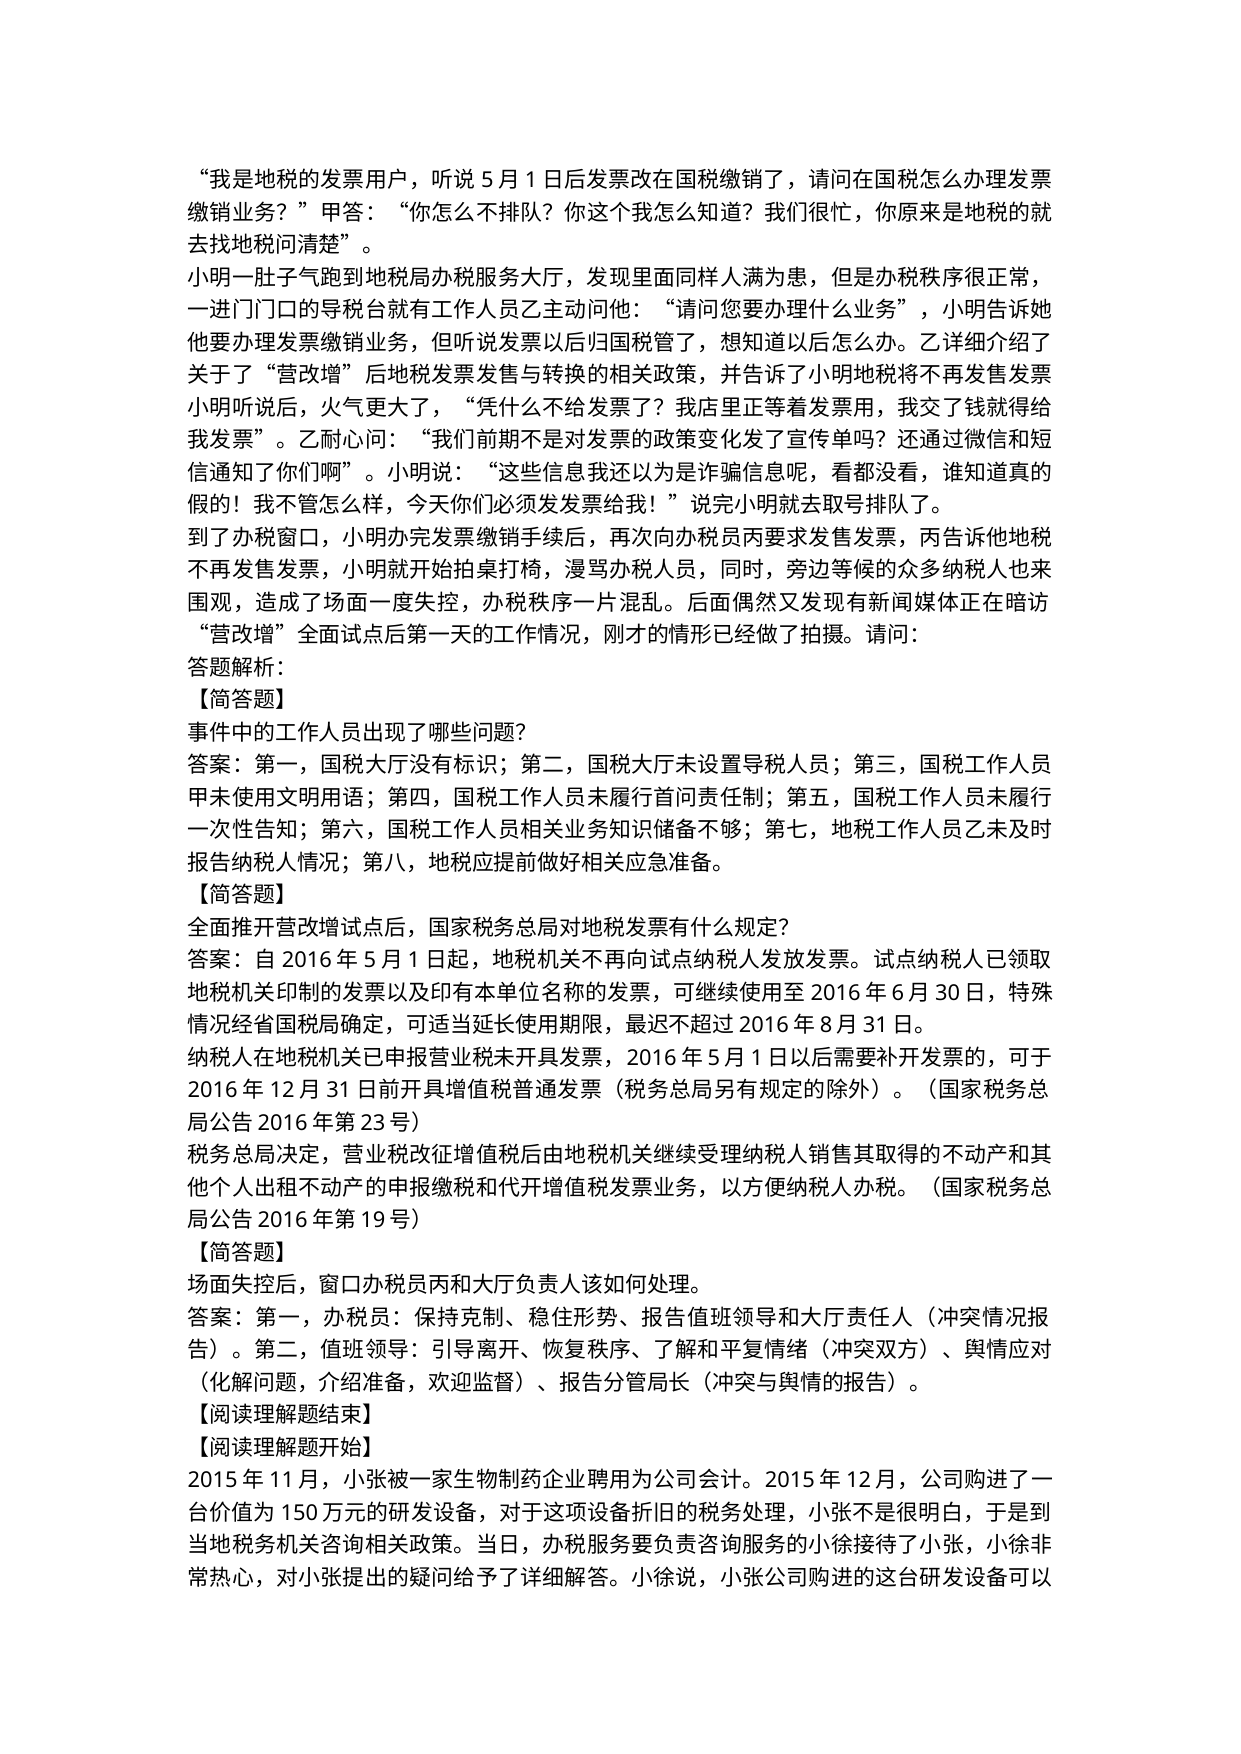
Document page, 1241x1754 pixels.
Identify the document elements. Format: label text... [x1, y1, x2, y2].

text 答题解析： [187, 649, 1053, 682]
text 到了办税窗口，小明办完发票缴销手续后，再次向办税员丙要求发售发票，丙告诉他地税不再发售发票，小明就开始拍桌打椅，漫骂办税人员，同时，旁边等候的众多纳税人也来围观，造成了场面一度失控，办税秩序一片混乱。后面偶然又发现有新闻媒体正在暗访“营改增”全面试点后第一天的工作情况，刚才的情形已经做了拍摄。请问： [187, 519, 1053, 649]
text 【阅读理解题结束】 [187, 1397, 1053, 1429]
text 答案：自2016年5月1日起，地税机关不再向试点纳税人发放发票。试点纳税人已领取地税机关印制的发票以及印有本单位名称的发票，可继续使用至2016年6月30日，特殊情况经省国税局确定，可适当延长使用期限，最迟不超过2016年8月31日。 [187, 942, 1053, 1039]
text 全面推开营改增试点后，国家税务总局对地税发票有什么规定？ [187, 909, 1053, 942]
text 事件中的工作人员出现了哪些问题？ [187, 714, 1053, 747]
text 【简答题】 [187, 877, 1053, 909]
text 税务总局决定，营业税改征增值税后由地税机关继续受理纳税人销售其取得的不动产和其他个人出租不动产的申报缴税和代开增值税发票业务，以方便纳税人办税。（国家税务总局公告2016年第19号） [187, 1137, 1053, 1234]
text 【阅读理解题开始】 [187, 1429, 1053, 1462]
text 答案：第一，办税员：保持克制、稳住形势、报告值班领导和大厅责任人（冲突情况报告）。第二，值班领导：引导离开、恢复秩序、了解和平复情绪（冲突双方）、舆情应对（化解问题，介绍准备，欢迎监督）、报告分管局长（冲突与舆情的报告）。 [187, 1299, 1053, 1397]
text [187, 162, 1053, 259]
text 小明一肚子气跑到地税局办税服务大厅，发现里面同样人满为患，但是办税秩序很正常，一进门门口的导税台就有工作人员乙主动问他：“请问您要办理什么业务”，小明告诉她，他要办理发票缴销业务，但听说发票以后归国税管了，想知道以后怎么办。乙详细介绍了关于了“营改增”后地税发票发售与转换的相关政策，并告诉了小明地税将不再发售发票。小明听说后，火气更大了，“凭什么不给发票了？我店里正等着发票用，我交了钱就得给我发票”。乙耐心问：“我们前期不是对发票的政策变化发了宣传单吗？还通过微信和短信通知了你们啊”。小明说：“这些信息我还以为是诈骗信息呢，看都没看，谁知道真的假的！我不管怎么样，今天你们必须发发票给我！”说完小明就去取号排队了。 [187, 259, 1053, 519]
text 【简答题】 [187, 1234, 1053, 1267]
text 纳税人在地税机关已申报营业税未开具发票，2016年5月1日以后需要补开发票的，可于2016年12月31日前开具增值税普通发票（税务总局另有规定的除外）。（国家税务总局公告2016年第23号） [187, 1039, 1053, 1137]
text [187, 1462, 1053, 1592]
text 【简答题】 [187, 682, 1053, 714]
text 场面失控后，窗口办税员丙和大厅负责人该如何处理。 [187, 1267, 1053, 1299]
text 答案：第一，国税大厅没有标识；第二，国税大厅未设置导税人员；第三，国税工作人员甲未使用文明用语；第四，国税工作人员未履行首问责任制；第五，国税工作人员未履行一次性告知；第六，国税工作人员相关业务知识储备不够；第七，地税工作人员乙未及时报告纳税人情况；第八，地税应提前做好相关应急准备。 [187, 747, 1053, 877]
